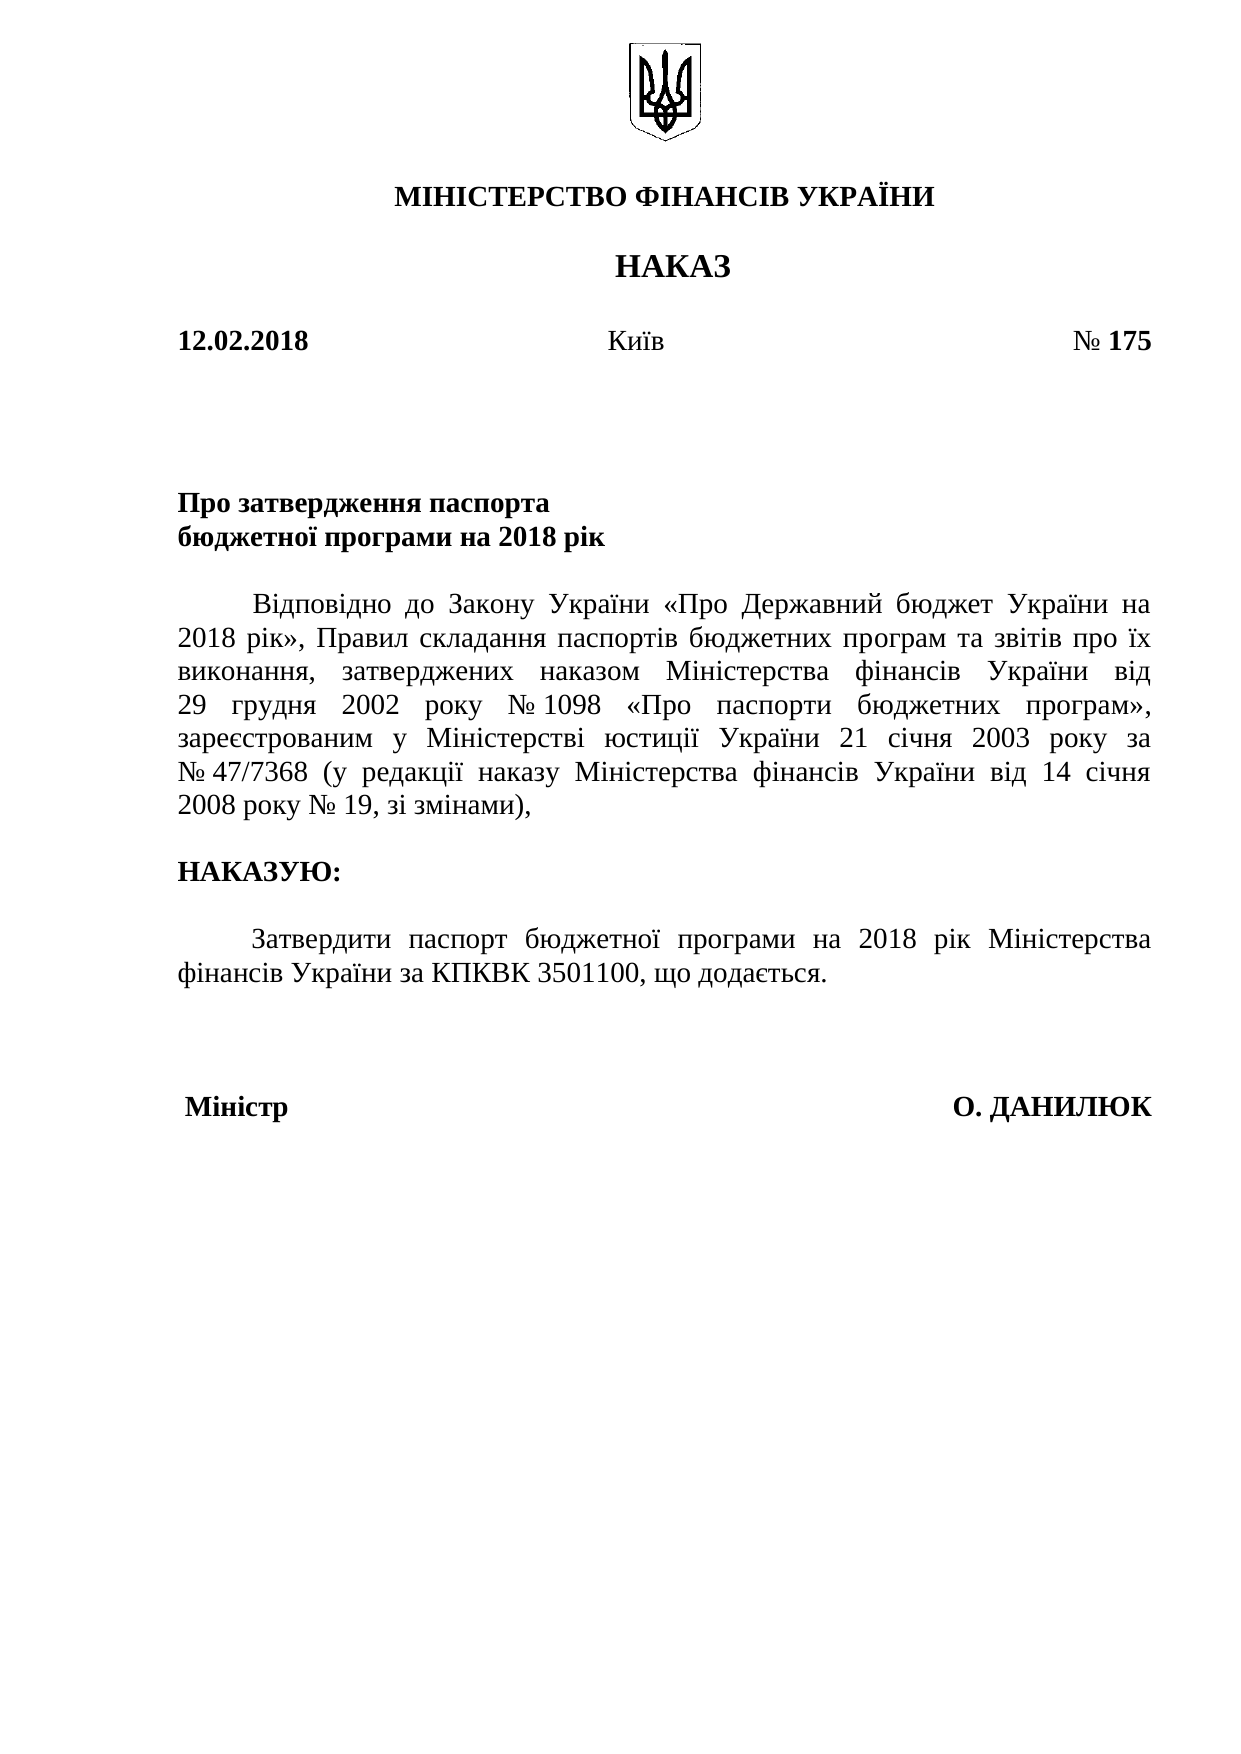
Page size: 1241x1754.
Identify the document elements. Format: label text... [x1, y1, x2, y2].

text бюджетної програми на 2018 рік [177, 519, 1152, 553]
text НАКАЗУЮ: [177, 854, 1152, 888]
text НАКАЗ [177, 246, 1152, 284]
table_header Міністр [166, 1089, 664, 1123]
text Про затвердження паспорта [177, 486, 1152, 519]
text Відповідно до Закону України «Про Державний бюджет України на 2018 рік», Правил складання паспортів бюджетних програм та звітів про їх виконання, затверджених наказом Міністерства фінансів України від 29 грудня 2002 року № 1098 «Про паспорти бюджетних програм», зареєстрованим у Міністерстві юстиції України 21 січня 2003 року за № 47/7368 (у редакції наказу Міністерства фінансів України від 14 січня 2008 року № 19, зі змінами), [177, 586, 1152, 821]
text 12.02.2018 Київ № 175 [177, 323, 1152, 356]
table_header О. ДАНИЛЮК [664, 1089, 1163, 1123]
text Затвердити паспорт бюджетної програми на 2018 рік Міністерства фінансів України за КПКВК 3501100, що додається. [177, 922, 1152, 989]
text МІНІСТЕРСТВО ФІНАНСІВ УКРАЇНИ [177, 179, 1152, 212]
picture [616, 37, 713, 146]
